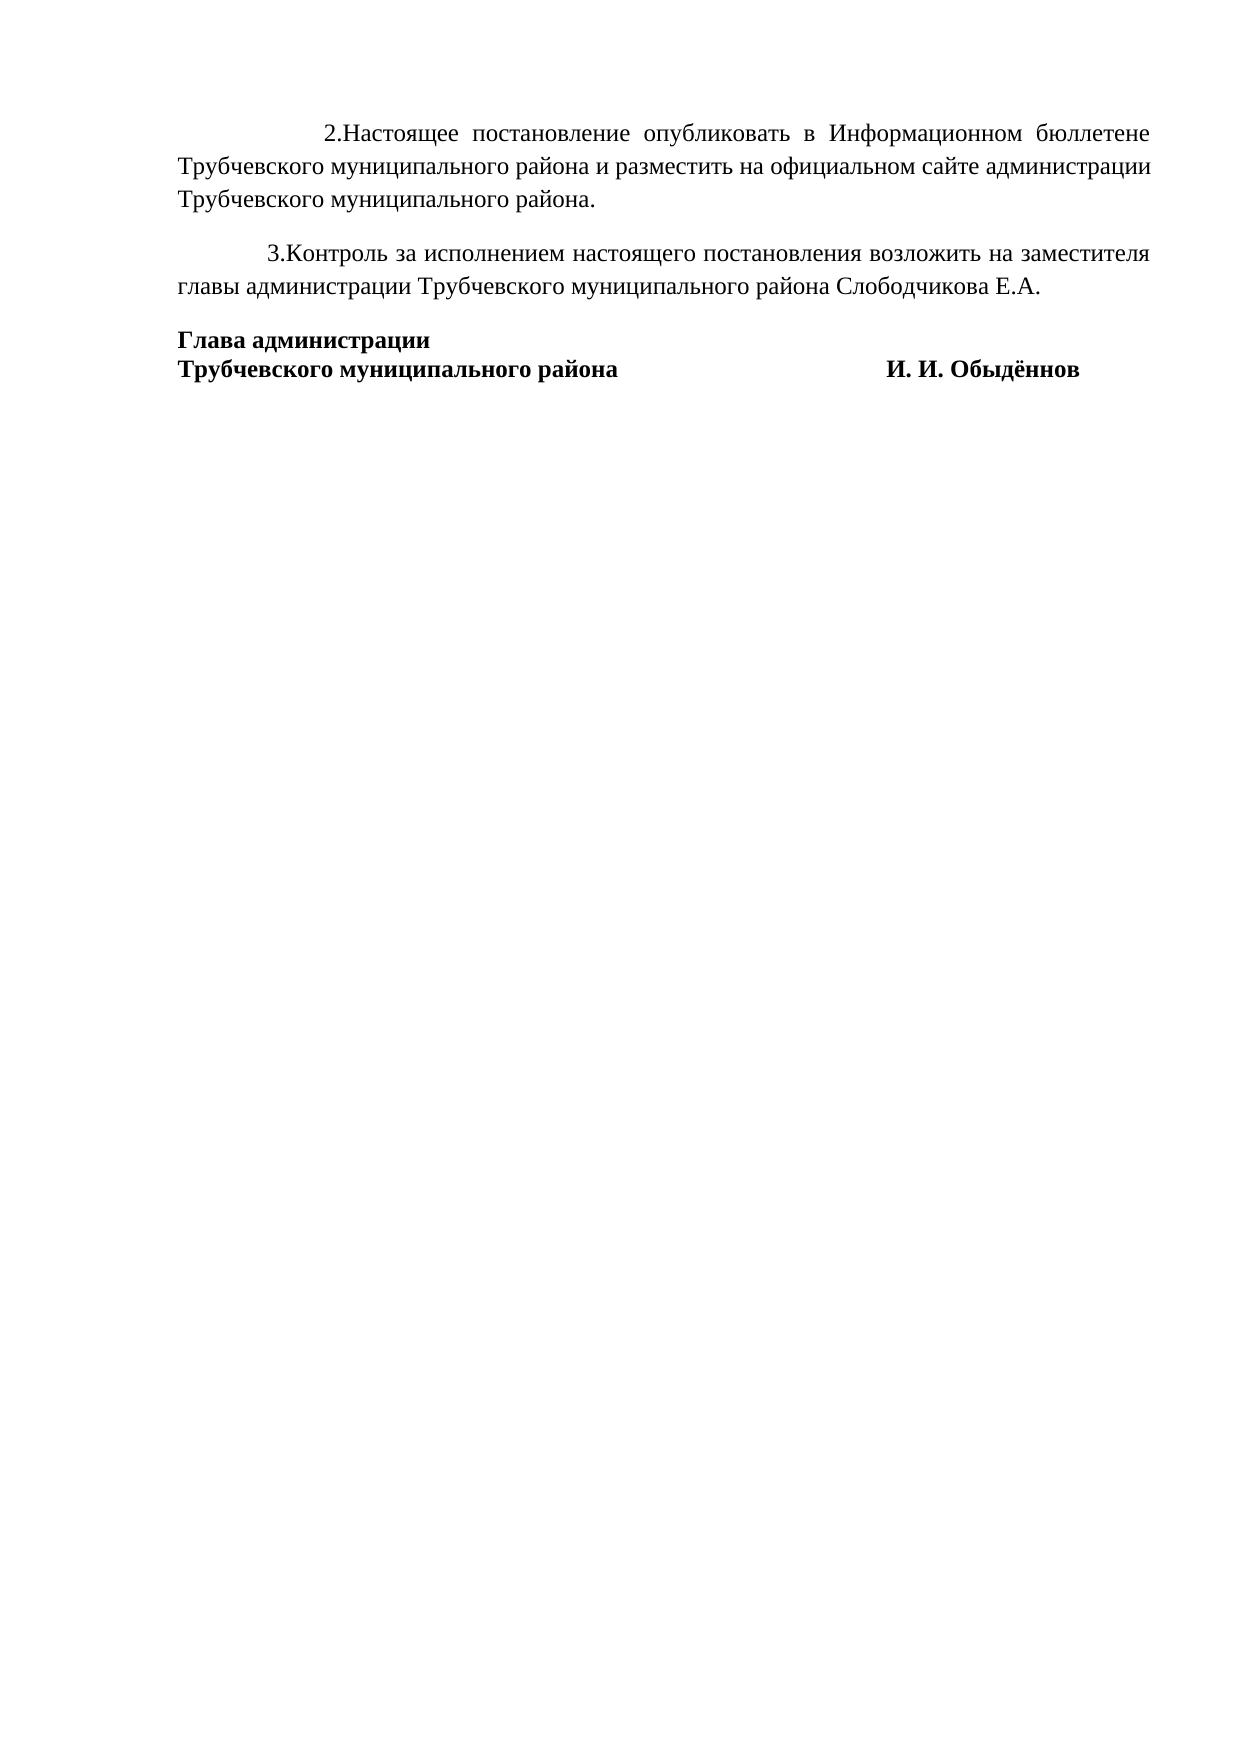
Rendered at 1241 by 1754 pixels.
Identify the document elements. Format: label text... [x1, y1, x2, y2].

text 2.Настоящее постановление опубликовать в Информационном бюллетене Трубчевского муниципального района и разместить на официальном сайте администрации Трубчевского муниципального района. [177, 118, 1152, 213]
text 3.Контроль за исполнением настоящего постановления возложить на заместителя главы администрации Трубчевского муниципального района Слободчикова Е.А. [177, 238, 1152, 300]
text Трубчевского муниципального района И. И. Обыдённов [177, 354, 1152, 382]
text Глава администрации [177, 325, 1152, 354]
